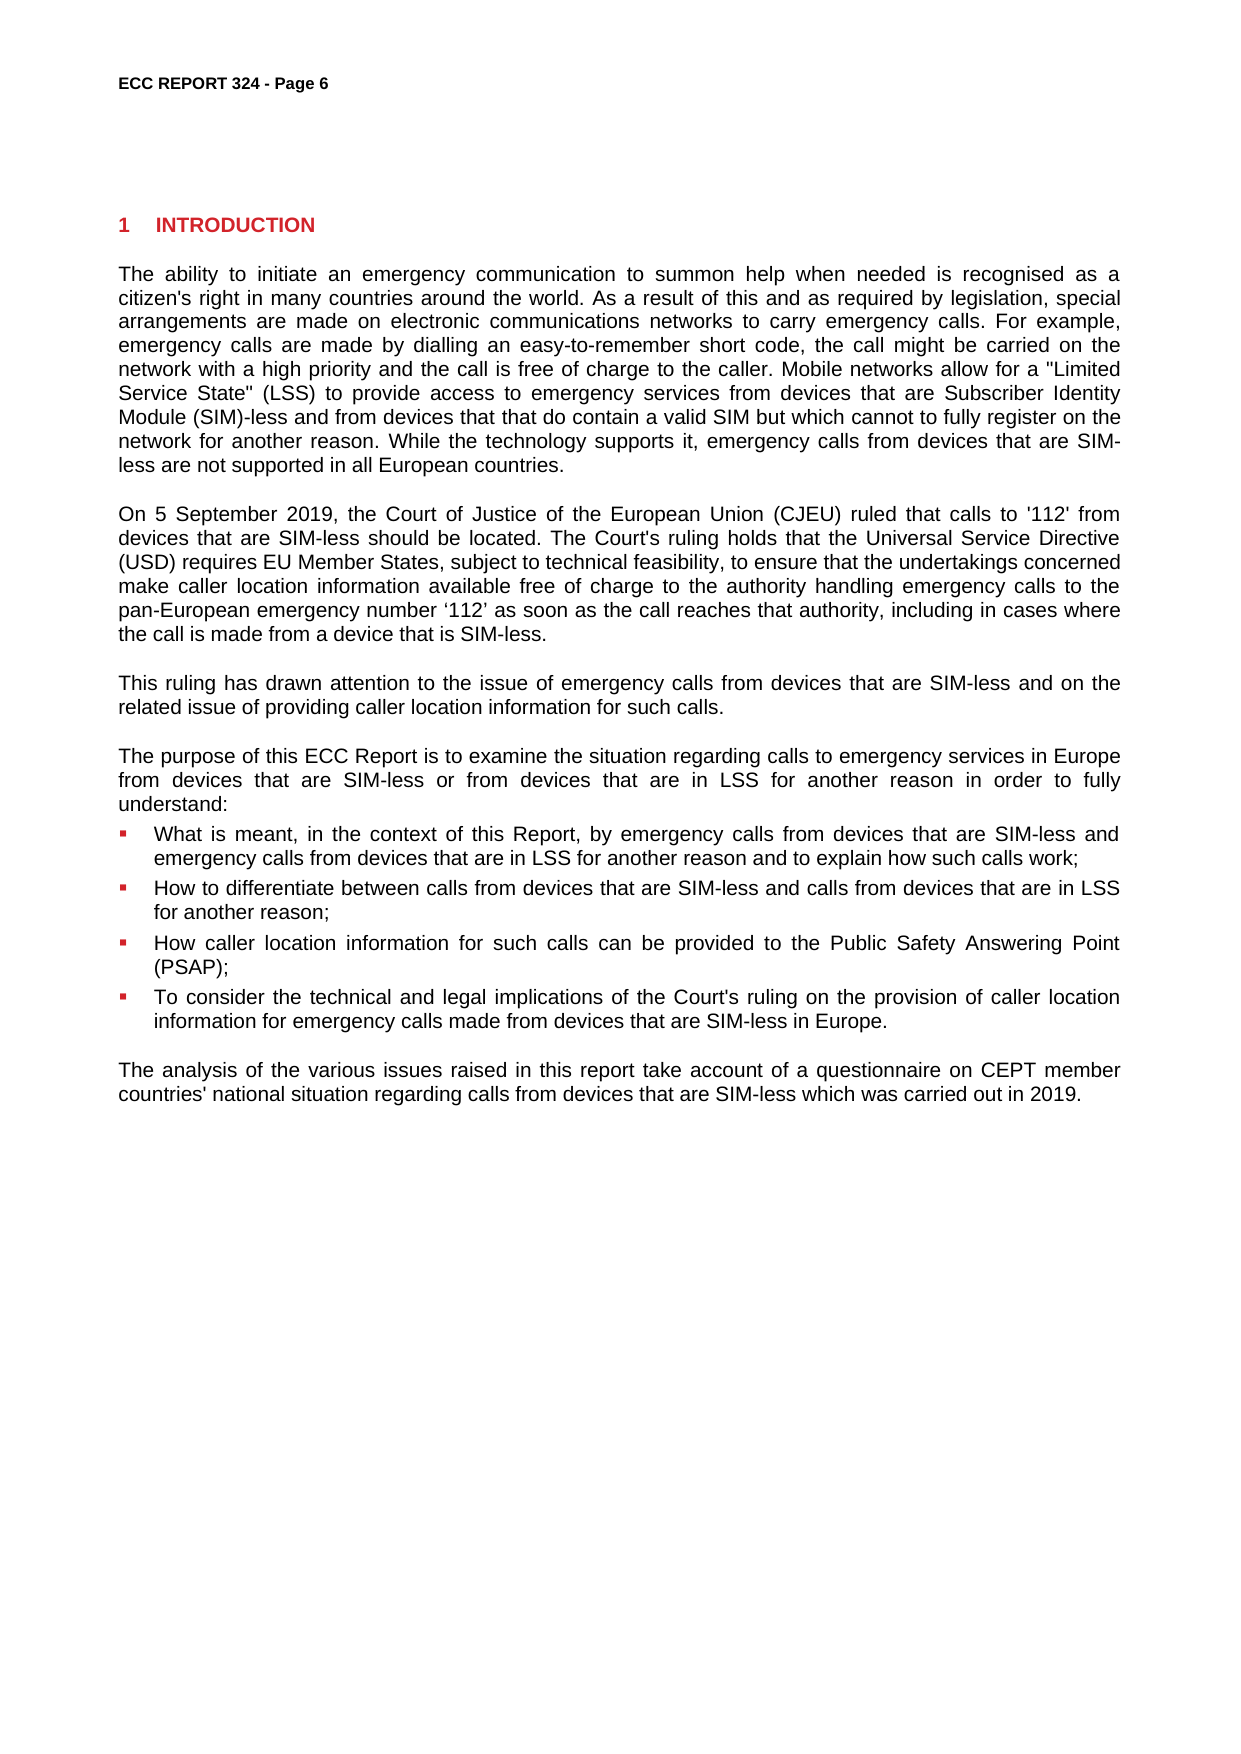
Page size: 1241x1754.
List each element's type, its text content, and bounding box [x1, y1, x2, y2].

text The analysis of the various issues raised in this report take account of a questionnaire on CEPT member countries' national situation regarding calls from devices that are SIM-less which was carried out in 2019. [118, 1058, 1122, 1106]
text The ability to initiate an emergency communication to summon help when needed is recognised as a citizen's right in many countries around the world. As a result of this and as required by legislation, special arrangements are made on electronic communications networks to carry emergency calls. For example, emergency calls are made by dialling an easy-to-remember short code, the call might be carried on the network with a high priority and the call is free of charge to the caller. Mobile networks allow for a "Limited Service State" (LSS) to provide access to emergency services from devices that are Subscriber Identity Module (SIM)-less and from devices that that do contain a valid SIM but which cannot to fully register on the network for another reason. While the technology supports it, emergency calls from devices that are SIM-less are not supported in all European countries. [118, 261, 1122, 477]
text To consider the technical and legal implications of the Court's ruling on the provision of caller location information for emergency calls made from devices that are SIM-less in Europe. [118, 985, 1122, 1033]
text The purpose of this ECC Report is to examine the situation regarding calls to emergency services in Europe from devices that are SIM-less or from devices that are in LSS for another reason in order to fully understand: [118, 744, 1122, 816]
text How caller location information for such calls can be provided to the Public Safety Answering Point (PSAP); [118, 930, 1122, 978]
subtitle Introduction [118, 212, 1122, 236]
text How to differentiate between calls from devices that are SIM-less and calls from devices that are in LSS for another reason; [118, 876, 1122, 924]
text This ruling has drawn attention to the issue of emergency calls from devices that are SIM-less and on the related issue of providing caller location information for such calls. [118, 671, 1122, 719]
text What is meant, in the context of this Report, by emergency calls from devices that are SIM-less and emergency calls from devices that are in LSS for another reason and to explain how such calls work; [118, 822, 1122, 870]
text On 5 September 2019, the Court of Justice of the European Union (CJEU) ruled that calls to '112' from devices that are SIM-less should be located. The Court's ruling holds that the Universal Service Directive (USD) requires EU Member States, subject to technical feasibility, to ensure that the undertakings concerned make caller location information available free of charge to the authority handling emergency calls to the pan-European emergency number ‘112’ as soon as the call reaches that authority, including in cases where the call is made from a device that is SIM-less. [118, 502, 1122, 646]
